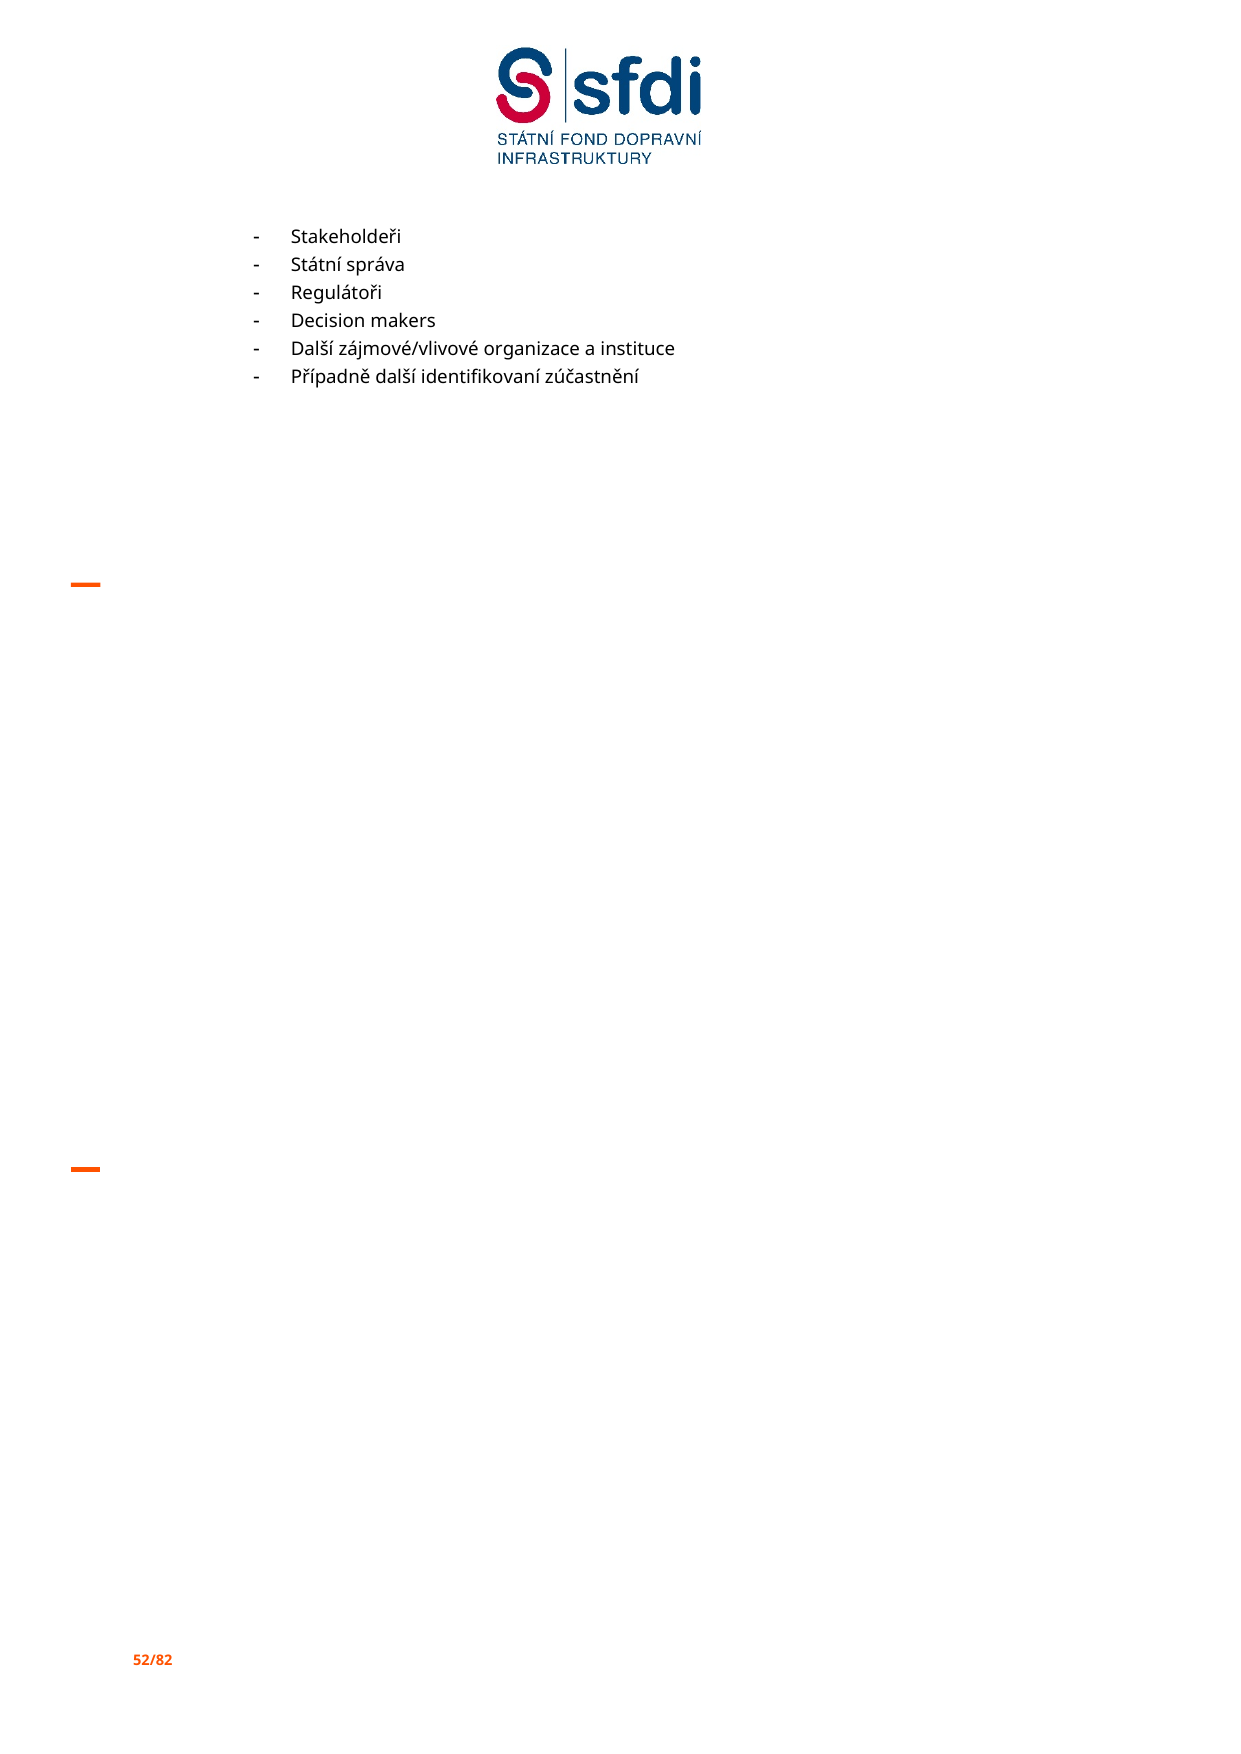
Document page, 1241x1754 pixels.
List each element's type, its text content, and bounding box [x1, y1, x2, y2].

list Státní správa [253, 251, 1122, 277]
list Decision makers [253, 307, 1122, 333]
list Případně další identifikovaní zúčastnění [253, 363, 1122, 389]
list Další zájmové/vlivové organizace a instituce [253, 335, 1122, 361]
picture [496, 45, 702, 164]
list Stakeholdeři [253, 223, 1122, 249]
list Regulátoři [253, 279, 1122, 305]
